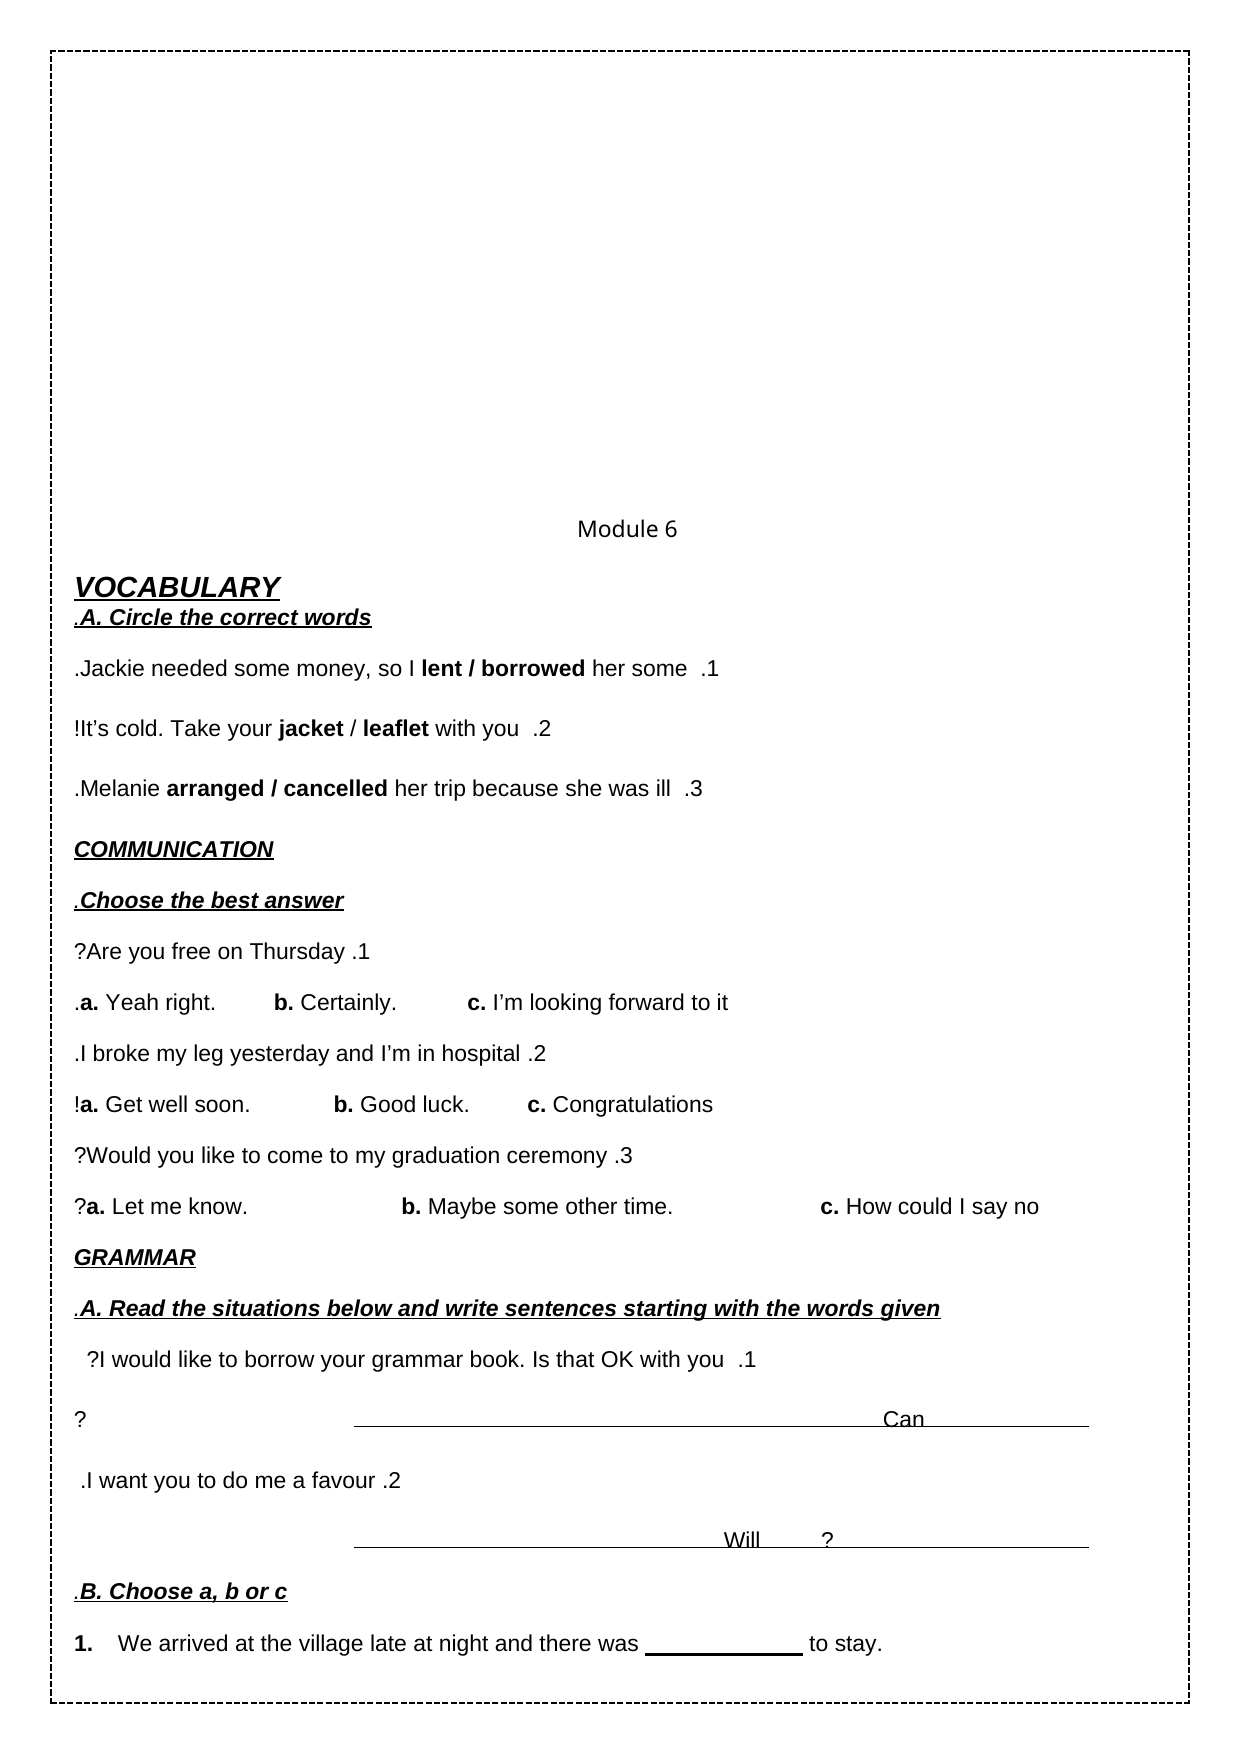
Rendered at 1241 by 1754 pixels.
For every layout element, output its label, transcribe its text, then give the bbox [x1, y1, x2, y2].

text 1. Are you free on Thursday? [74, 938, 1181, 964]
text 1. Jackie needed some money, so I lent / borrowed her some. [74, 654, 1181, 681]
text 2. It’s cold. Take your jacket / leaflet with you! [74, 715, 1181, 741]
text A. Read the situations below and write sentences starting with the words given. [74, 1295, 1181, 1321]
text Can ? [74, 1406, 1144, 1433]
text B. Choose a, b or c. [74, 1578, 1181, 1604]
text Choose the best answer. [74, 887, 1181, 913]
text ? Will [74, 1527, 1181, 1553]
text Module 6 [74, 513, 1181, 544]
text 2. I want you to do me a favour. [74, 1467, 1181, 1493]
text a. Get well soon. b. Good luck. c. Congratulations! [74, 1091, 1106, 1117]
text a. Let me know. b. Maybe some other time. c. How could I say no? [74, 1193, 1181, 1219]
subtitle VOCABULARY [74, 570, 1181, 603]
text 3. Would you like to come to my graduation ceremony? [74, 1142, 1181, 1168]
text a. Yeah right. b. Certainly. c. I’m looking forward to it. [74, 989, 1106, 1015]
text 3. Melanie arranged / cancelled her trip because she was ill. [74, 775, 1181, 802]
text COMMUNICATION [74, 836, 1181, 862]
text 1. I would like to borrow your grammar book. Is that OK with you? [74, 1346, 1181, 1372]
text GRAMMAR [74, 1244, 1181, 1270]
text 2. I broke my leg yesterday and I’m in hospital. [74, 1040, 1181, 1066]
text A. Circle the correct words. [74, 603, 1181, 630]
list We arrived at the village late at night and there was to stay. [74, 1629, 1181, 1657]
